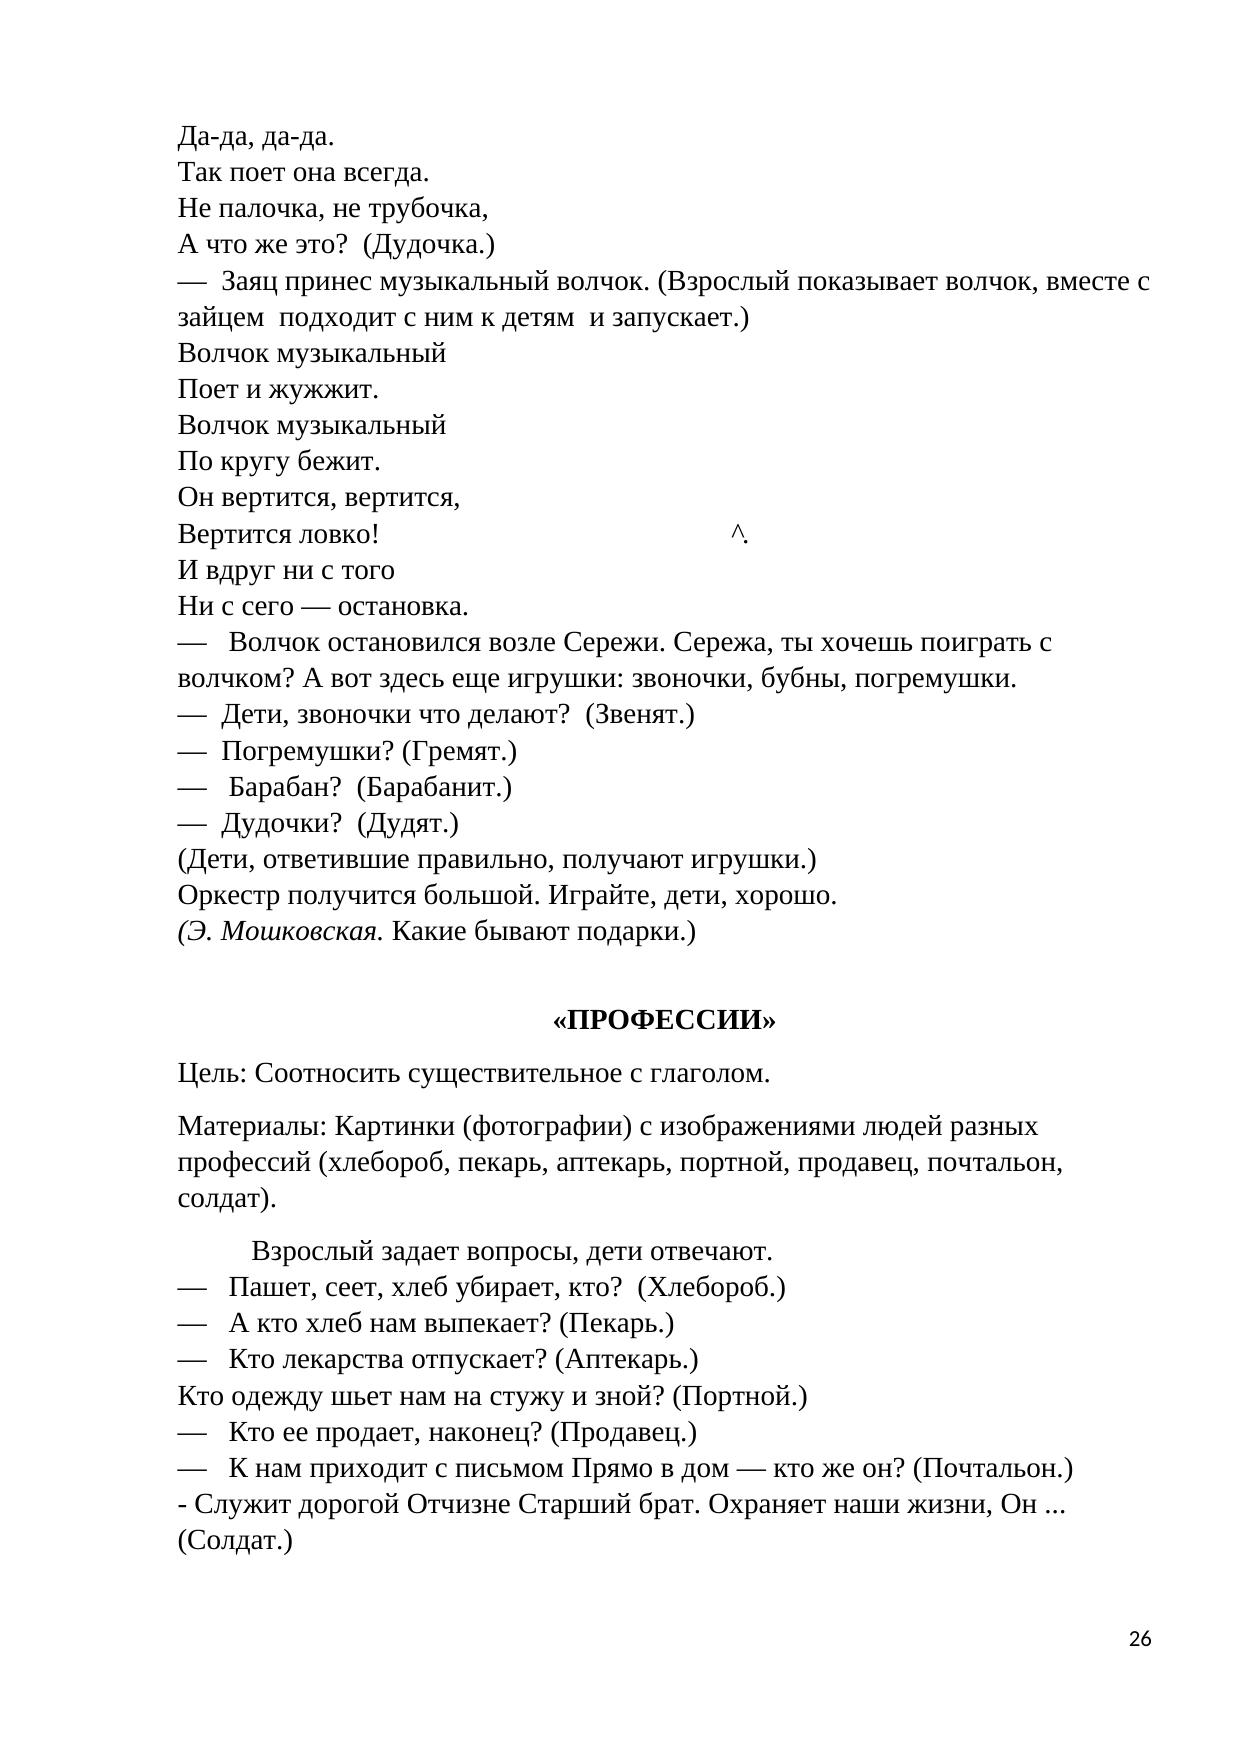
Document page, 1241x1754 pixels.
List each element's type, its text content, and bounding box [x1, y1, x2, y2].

text Вертится ловко! ^. [177, 516, 1152, 549]
text Он вертится, вертится, [177, 479, 1152, 513]
text А что же это? (Дудочка.) [177, 227, 1152, 260]
text Поет и жужжит. [177, 371, 1152, 405]
text «ПРОФЕССИИ» [177, 1002, 1152, 1036]
text (Дети, ответившие правильно, получают игрушки.) [177, 841, 1152, 874]
text По кругу бежит. [177, 443, 1152, 477]
text — Барабан? (Барабанит.) [177, 769, 1152, 802]
text - Служит дорогой Отчизне Старший брат. Охраняет наши жизни, Он ... (Солдат.) [177, 1486, 1152, 1556]
text Так поет она всегда. [177, 154, 1152, 188]
text — Погремушки? (Гремят.) [177, 733, 1152, 766]
text Материалы: Картинки (фотографии) с изображениями людей разных профессий (хлебороб, пекарь, аптекарь, портной, продавец, почтальон, солдат). [177, 1108, 1152, 1214]
text Ни с сего — остановка. [177, 588, 1152, 622]
text — Дудочки? (Дудят.) [177, 805, 1152, 838]
text Кто одежду шьет нам на стужу и зной? (Портной.) [177, 1378, 1152, 1411]
text Цель: Соотносить существительное с глаголом. [177, 1055, 1152, 1089]
text Оркестр получится большой. Играйте, дети, хорошо. [177, 877, 1152, 911]
text — К нам приходит с письмом Прямо в дом — кто же он? (Почтальон.) [177, 1450, 1152, 1483]
text — А кто хлеб нам выпекает? (Пекарь.) [177, 1305, 1152, 1339]
text — Волчок остановился возле Сережи. Сережа, ты хочешь поиграть с волчком? А вот здесь еще игрушки: звоночки, бубны, погремушки. [177, 624, 1152, 694]
text — Кто лекарства отпускает? (Аптекарь.) [177, 1341, 1152, 1375]
text — Заяц принес музыкальный волчок. (Взрослый показывает волчок, вместе с зайцем подходит с ним к детям и запускает.) [177, 263, 1152, 332]
text Не палочка, не трубочка, [177, 190, 1152, 224]
text — Кто ее продает, наконец? (Продавец.) [177, 1414, 1152, 1447]
text Взрослый задает вопросы, дети отвечают. [177, 1233, 1152, 1267]
text (Э. Мошковская. Какие бывают подарки.) [177, 913, 1152, 947]
text И вдруг ни с того [177, 552, 1152, 585]
text — Пашет, сеет, хлеб убирает, кто? (Хлебороб.) [177, 1269, 1152, 1303]
text Волчок музыкальный [177, 407, 1152, 441]
text Волчок музыкальный [177, 335, 1152, 368]
text Да-да, да-да. [177, 118, 1152, 152]
text — Дети, звоночки что делают? (Звенят.) [177, 696, 1152, 730]
